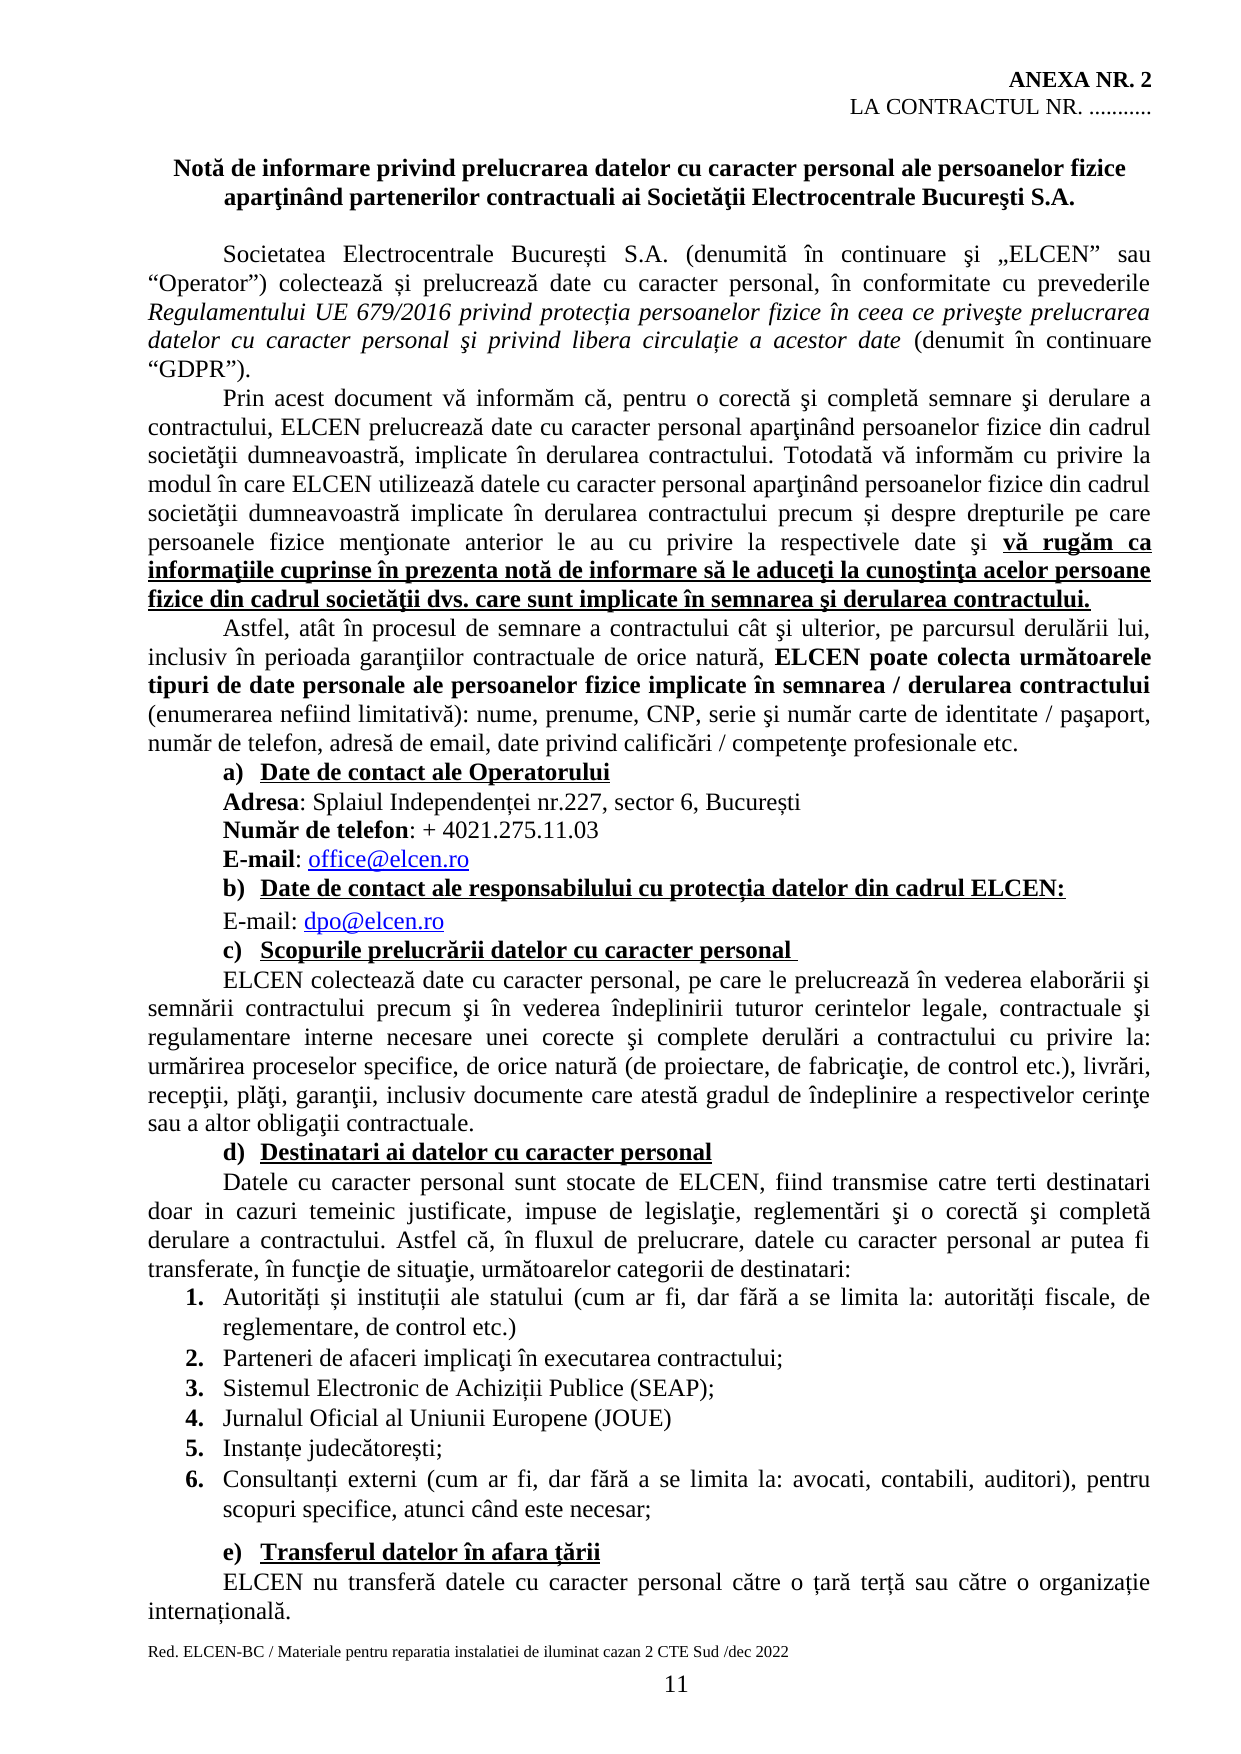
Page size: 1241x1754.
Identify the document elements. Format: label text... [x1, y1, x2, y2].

list Jurnalul Oficial al Uniunii Europene (JOUE) [185, 1403, 1152, 1432]
text E-mail: dpo@elcen.ro [148, 906, 1152, 935]
list Parteneri de afaceri implicaţi în executarea contractului; [185, 1343, 1152, 1371]
list Date de contact ale Operatorului [223, 757, 1152, 785]
text Număr de telefon: + 4021.275.11.03 [148, 815, 1152, 844]
list Consultanți externi (cum ar fi, dar fără a se limita la: avocati, contabili, auditori), pentru scopuri specifice, atunci când este necesar; [185, 1464, 1152, 1523]
list Destinatari ai datelor cu caracter personal [223, 1137, 1152, 1166]
list Scopurile prelucrării datelor cu caracter personal [223, 935, 1152, 963]
text Prin acest document vă informăm că, pentru o corectă şi completă semnare şi derulare a contractului, ELCEN prelucrează date cu caracter personal aparţinând persoanelor fizice din cadrul societăţii dumneavoastră, implicate în derularea contractului. Totodată vă informăm cu privire la modul în care ELCEN utilizează datele cu caracter personal aparţinând persoanelor fizice din cadrul societăţii dumneavoastră implicate în derularea contractului precum și despre drepturile pe care persoanele fizice menţionate anterior le au cu privire la respectivele date şi vă rugăm ca informaţiile cuprinse în prezenta notă de informare să le aduceţi la cunoştinţa acelor persoane fizice din cadrul societăţii dvs. care sunt implicate în semnarea şi derularea contractului. [148, 383, 1152, 613]
list Sistemul Electronic de Achiziții Publice (SEAP); [185, 1373, 1152, 1401]
text Adresa: Splaiul Independenței nr.227, sector 6, București [148, 787, 1152, 815]
list Transferul datelor în afara țării [223, 1537, 1152, 1566]
text Astfel, atât în procesul de semnare a contractului cât şi ulterior, pe parcursul derulării lui, inclusiv în perioada garanţiilor contractuale de orice natură, ELCEN poate colecta următoarele tipuri de date personale ale persoanelor fizice implicate în semnarea / derularea contractului (enumerarea nefiind limitativă): nume, prenume, CNP, serie şi număr carte de identitate / paşaport, număr de telefon, adresă de email, date privind calificări / competenţe profesionale etc. [148, 613, 1152, 757]
text Notă de informare privind prelucrarea datelor cu caracter personal ale persoanelor fizice aparţinând partenerilor contractuali ai Societăţii Electrocentrale Bucureşti S.A. [148, 153, 1152, 210]
text ELCEN nu transferă datele cu caracter personal către o țară terță sau către o organizație internațională. [148, 1567, 1152, 1625]
text LA CONTRACTUL NR. ........... [148, 93, 1152, 119]
text Societatea Electrocentrale București S.A. (denumită în continuare şi „ELCEN” sau “Operator”) colectează și prelucrează date cu caracter personal, în conformitate cu prevederile Regulamentului UE 679/2016 privind protecția persoanelor fizice în ceea ce priveşte prelucrarea datelor cu caracter personal şi privind libera circulație a acestor date (denumit în continuare “GDPR”). [148, 239, 1152, 383]
list Autorități și instituții ale statului (cum ar fi, dar fără a se limita la: autorități fiscale, de reglementare, de control etc.) [185, 1282, 1152, 1341]
text ELCEN colectează date cu caracter personal, pe care le prelucrează în vederea elaborării şi semnării contractului precum şi în vederea îndeplinirii tuturor cerintelor legale, contractuale şi regulamentare interne necesare unei corecte şi complete derulări a contractului cu privire la: urmărirea proceselor specifice, de orice natură (de proiectare, de fabricaţie, de control etc.), livrări, recepţii, plăţi, garanţii, inclusiv documente care atestă gradul de îndeplinire a respectivelor cerinţe sau a altor obligaţii contractuale. [148, 965, 1152, 1137]
text anexa nr. 2 [148, 67, 1152, 93]
text Datele cu caracter personal sunt stocate de ELCEN, fiind transmise catre terti destinatari doar in cazuri temeinic justificate, impuse de legislaţie, reglementări şi o corectă şi completă derulare a contractului. Astfel că, în fluxul de prelucrare, datele cu caracter personal ar putea fi transferate, în funcţie de situaţie, următoarelor categorii de destinatari: [148, 1167, 1152, 1282]
list Date de contact ale responsabilului cu protecția datelor din cadrul ELCEN: [223, 873, 1218, 902]
text E-mail: office@elcen.ro [148, 844, 1152, 873]
list Instanțe judecătorești; [185, 1433, 1152, 1462]
